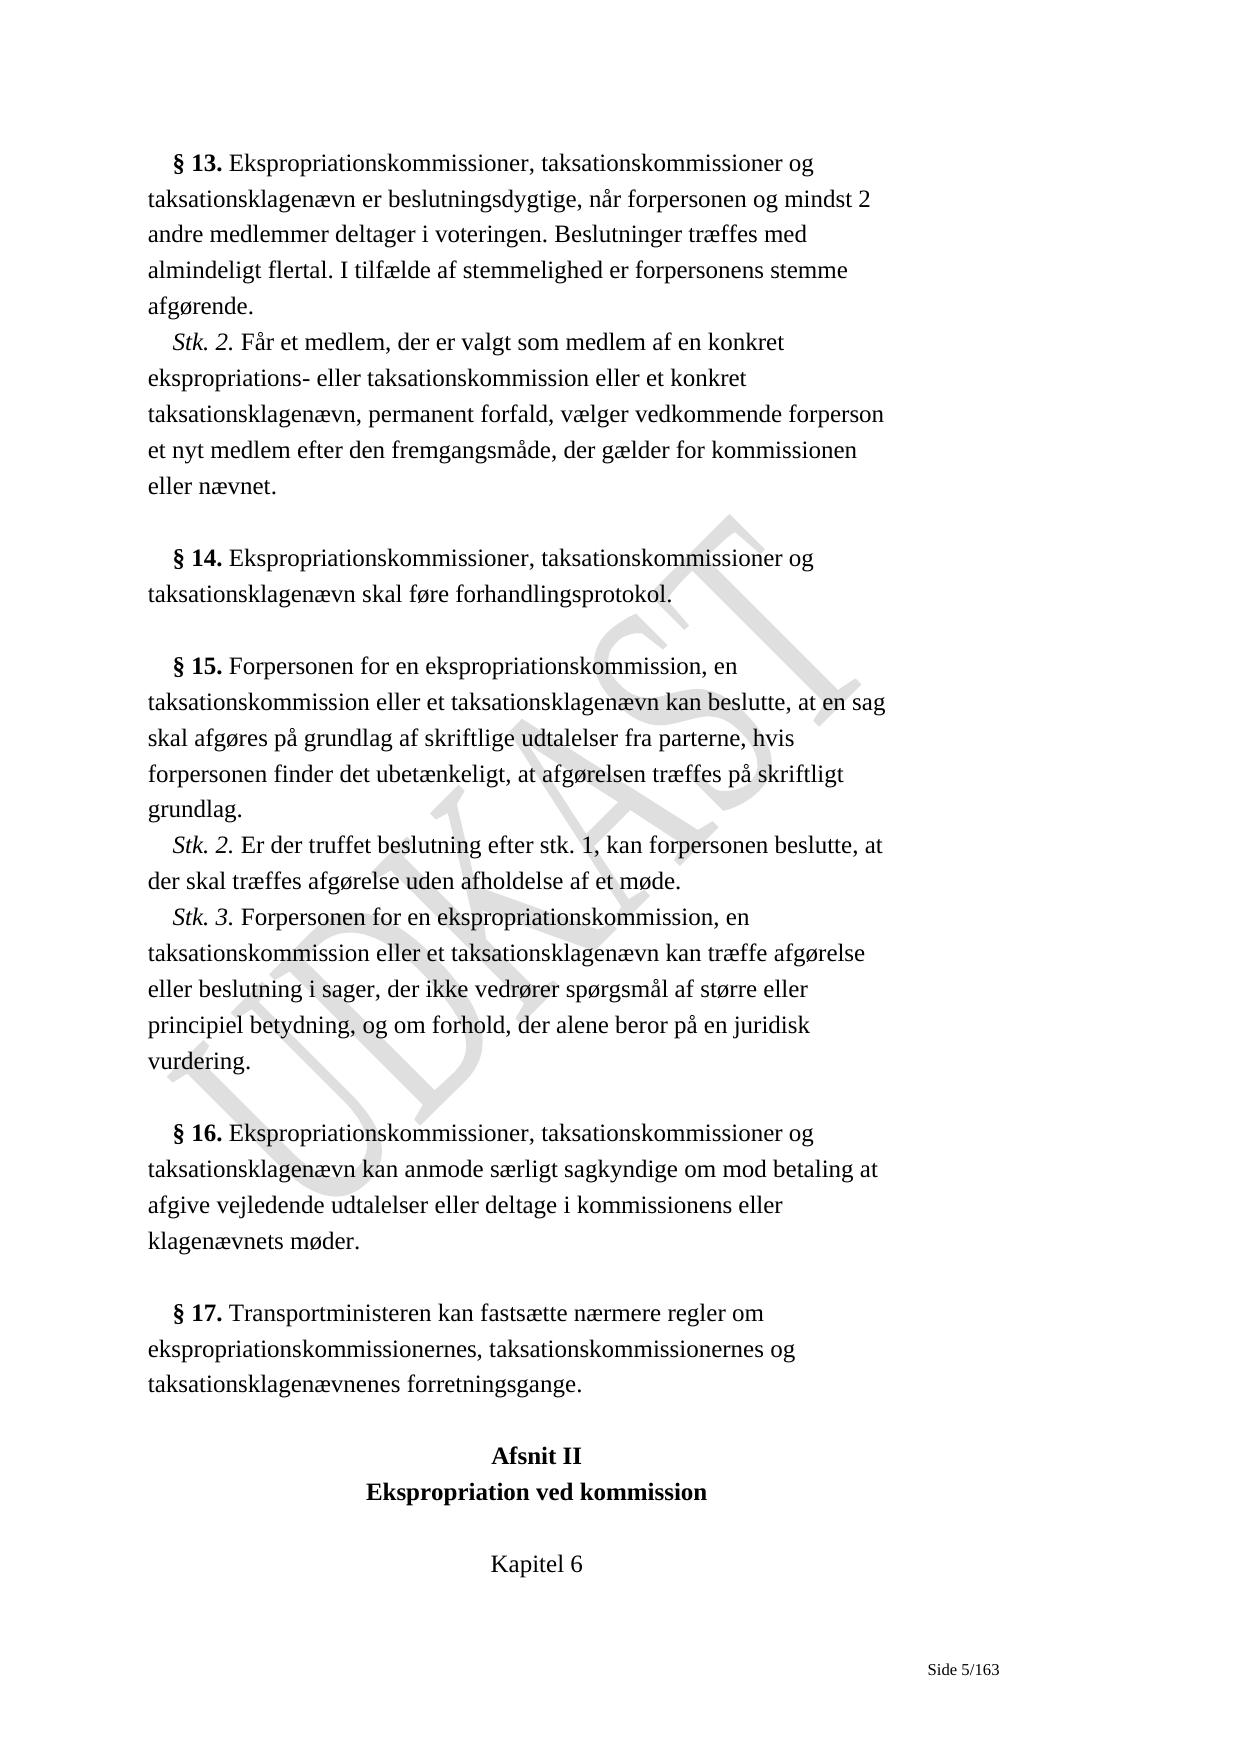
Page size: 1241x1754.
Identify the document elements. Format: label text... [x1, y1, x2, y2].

text Stk. 2. Får et medlem, der er valgt som medlem af en konkret ekspropriations- eller taksationskommission eller et konkret taksationsklagenævn, permanent forfald, vælger vedkommende forperson et nyt medlem efter den fremgangsmåde, der gælder for kommissionen eller nævnet. [148, 327, 901, 500]
text § 14. Ekspropriationskommissioner, taksationskommissioner og taksationsklagenævn skal føre forhandlingsprotokol. [148, 543, 901, 608]
text Stk. 2. Er der truffet beslutning efter stk. 1, kan forpersonen beslutte, at der skal træffes afgørelse uden afholdelse af et møde. [148, 831, 901, 895]
text Afsnit II [148, 1441, 901, 1470]
text § 16. Ekspropriationskommissioner, taksationskommissioner og taksationsklagenævn kan anmode særligt sagkyndige om mod betaling at afgive vejledende udtalelser eller deltage i kommissionens eller klagenævnets møder. [148, 1118, 901, 1254]
text Ekspropriation ved kommission [148, 1477, 901, 1506]
text § 15. Forpersonen for en ekspropriationskommission, en taksationskommission eller et taksationsklagenævn kan beslutte, at en sag skal afgøres på grundlag af skriftlige udtalelser fra parterne, hvis forpersonen finder det ubetænkeligt, at afgørelsen træffes på skriftligt grundlag. [148, 651, 901, 823]
text § 17. Transportministeren kan fastsætte nærmere regler om ekspropriationskommissionernes, taksationskommissionernes og taksationsklagenævnenes forretningsgange. [148, 1298, 901, 1398]
text Stk. 3. Forpersonen for en ekspropriationskommission, en taksationskommission eller et taksationsklagenævn kan træffe afgørelse eller beslutning i sager, der ikke vedrører spørgsmål af større eller principiel betydning, og om forhold, der alene beror på en juridisk vurdering. [148, 902, 901, 1075]
text § 13. Ekspropriationskommissioner, taksationskommissioner og taksationsklagenævn er beslutningsdygtige, når forpersonen og mindst 2 andre medlemmer deltager i voteringen. Beslutninger træffes med almindeligt flertal. I tilfælde af stemmelighed er forpersonens stemme afgørende. [148, 148, 901, 320]
text Kapitel 6 [148, 1549, 901, 1578]
